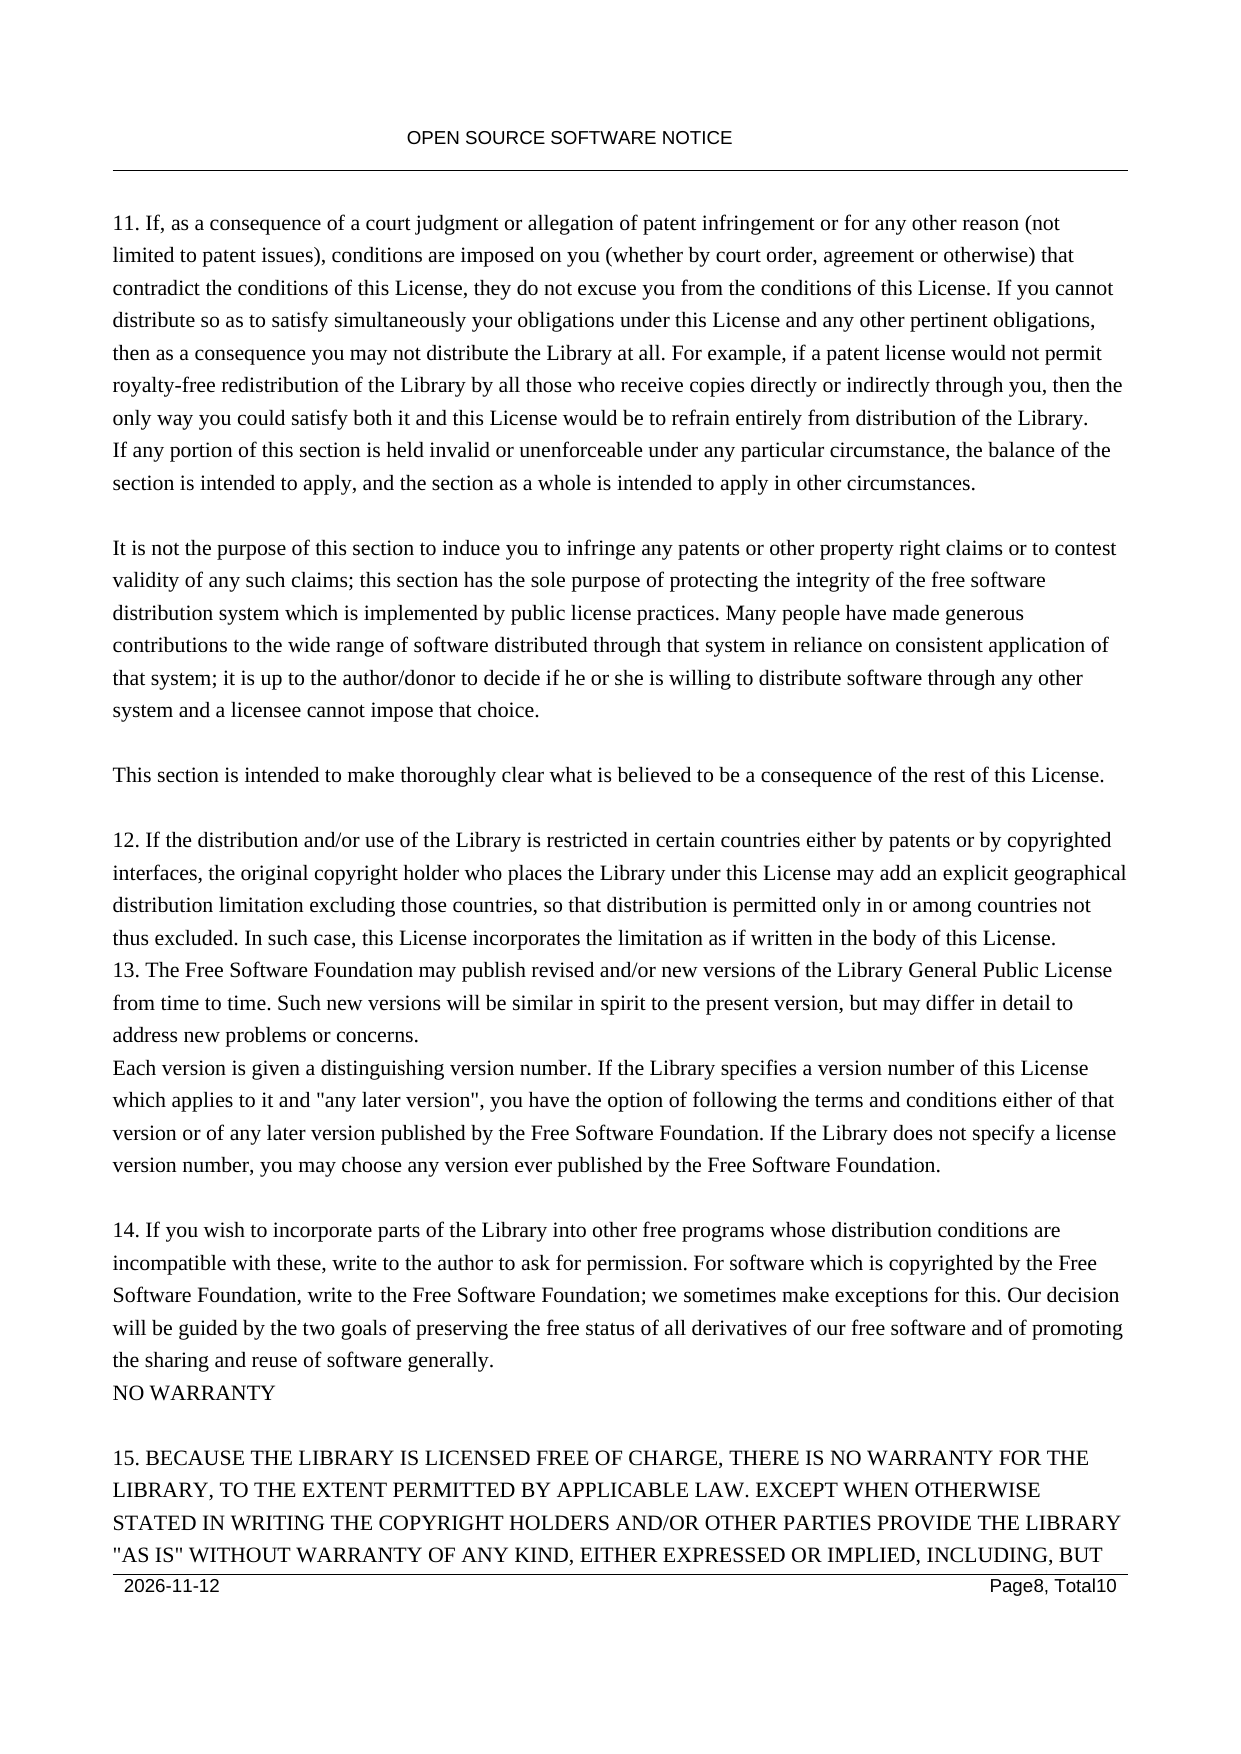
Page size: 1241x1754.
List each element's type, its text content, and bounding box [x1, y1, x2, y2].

text 11. If, as a consequence of a court judgment or allegation of patent infringement or for any other reason (not limited to patent issues), conditions are imposed on you (whether by court order, agreement or otherwise) that contradict the conditions of this License, they do not excuse you from the conditions of this License. If you cannot distribute so as to satisfy simultaneously your obligations under this License and any other pertinent obligations, then as a consequence you may not distribute the Library at all. For example, if a patent license would not permit royalty-free redistribution of the Library by all those who receive copies directly or indirectly through you, then the only way you could satisfy both it and this License would be to refrain entirely from distribution of the Library. [112, 206, 1128, 434]
text Each version is given a distinguishing version number. If the Library specifies a version number of this License which applies to it and "any later version", you have the option of following the terms and conditions either of that version or of any later version published by the Free Software Foundation. If the Library does not specify a license version number, you may choose any version ever published by the Free Software Foundation. [112, 1051, 1128, 1181]
text This section is intended to make thoroughly clear what is believed to be a consequence of the rest of this License. [112, 759, 1128, 791]
text 14. If you wish to incorporate parts of the Library into other free programs whose distribution conditions are incompatible with these, write to the author to ask for permission. For software which is copyrighted by the Free Software Foundation, write to the Free Software Foundation; we sometimes make exceptions for this. Our decision will be guided by the two goals of preserving the free status of all derivatives of our free software and of promoting the sharing and reuse of software generally. [112, 1214, 1128, 1376]
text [112, 1441, 1128, 1571]
text 12. If the distribution and/or use of the Library is restricted in certain countries either by patents or by copyrighted interfaces, the original copyright holder who places the Library under this License may add an explicit geographical distribution limitation excluding those countries, so that distribution is permitted only in or among countries not thus excluded. In such case, this License incorporates the limitation as if written in the body of this License. [112, 824, 1128, 954]
text It is not the purpose of this section to induce you to infringe any patents or other property right claims or to contest validity of any such claims; this section has the sole purpose of protecting the integrity of the free software distribution system which is implemented by public license practices. Many people have made generous contributions to the wide range of software distributed through that system in reliance on consistent application of that system; it is up to the author/donor to decide if he or she is willing to distribute software through any other system and a licensee cannot impose that choice. [112, 531, 1128, 726]
text If any portion of this section is held invalid or unenforceable under any particular circumstance, the balance of the section is intended to apply, and the section as a whole is intended to apply in other circumstances. [112, 434, 1128, 499]
text 13. The Free Software Foundation may publish revised and/or new versions of the Library General Public License from time to time. Such new versions will be similar in spirit to the present version, but may differ in detail to address new problems or concerns. [112, 954, 1128, 1051]
text NO WARRANTY [112, 1376, 1128, 1409]
